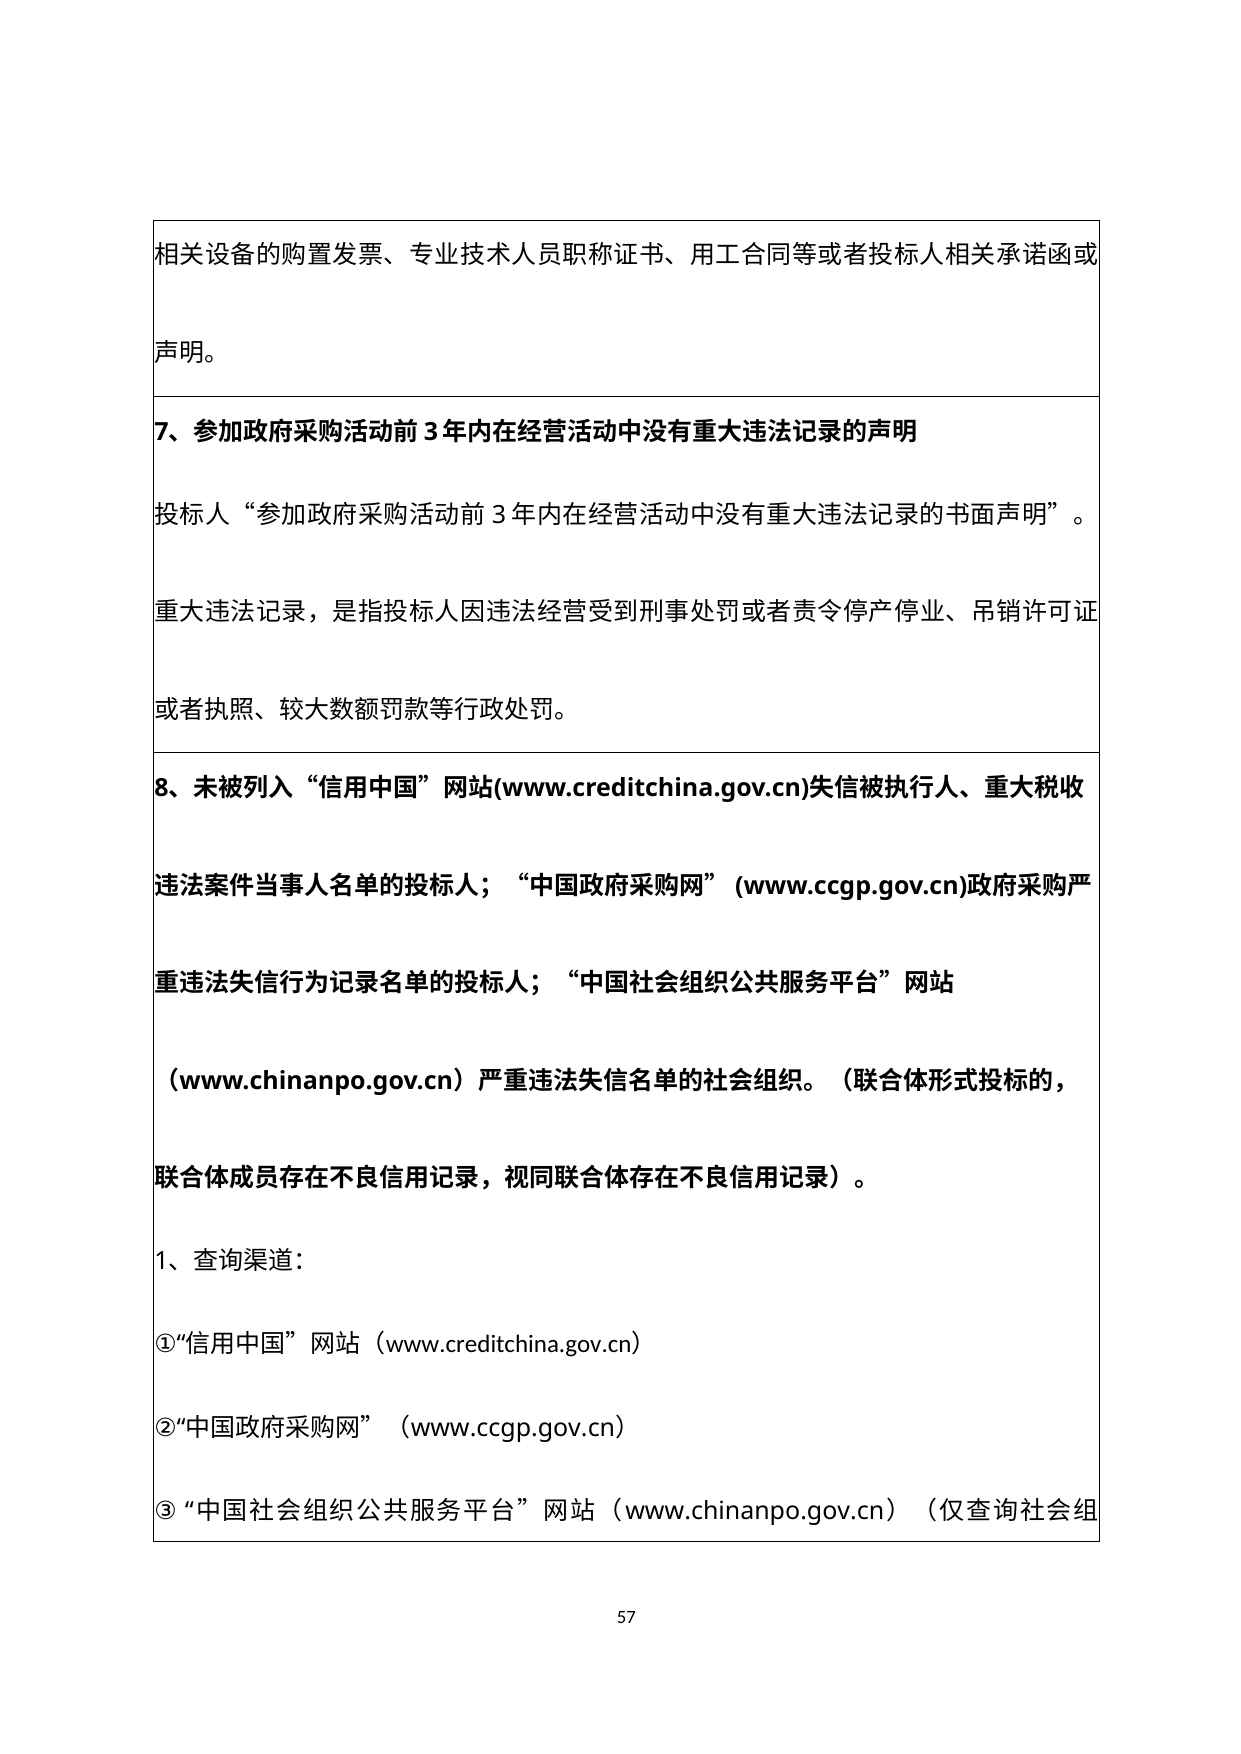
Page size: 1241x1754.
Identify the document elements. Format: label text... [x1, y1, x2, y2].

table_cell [154, 221, 1099, 396]
table_cell 7、参加政府采购活动前3年内在经营活动中没有重大违法记录的声明 投标人“参加政府采购活动前3年内在经营活动中没有重大违法记录的书面声明”。 重大违法记录，是指投标人因违法经营受到刑事处罚或者责令停产停业、吊销许可证或者执照、较大数额罚款等行政处罚。 [154, 397, 1099, 752]
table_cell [154, 753, 1099, 1541]
